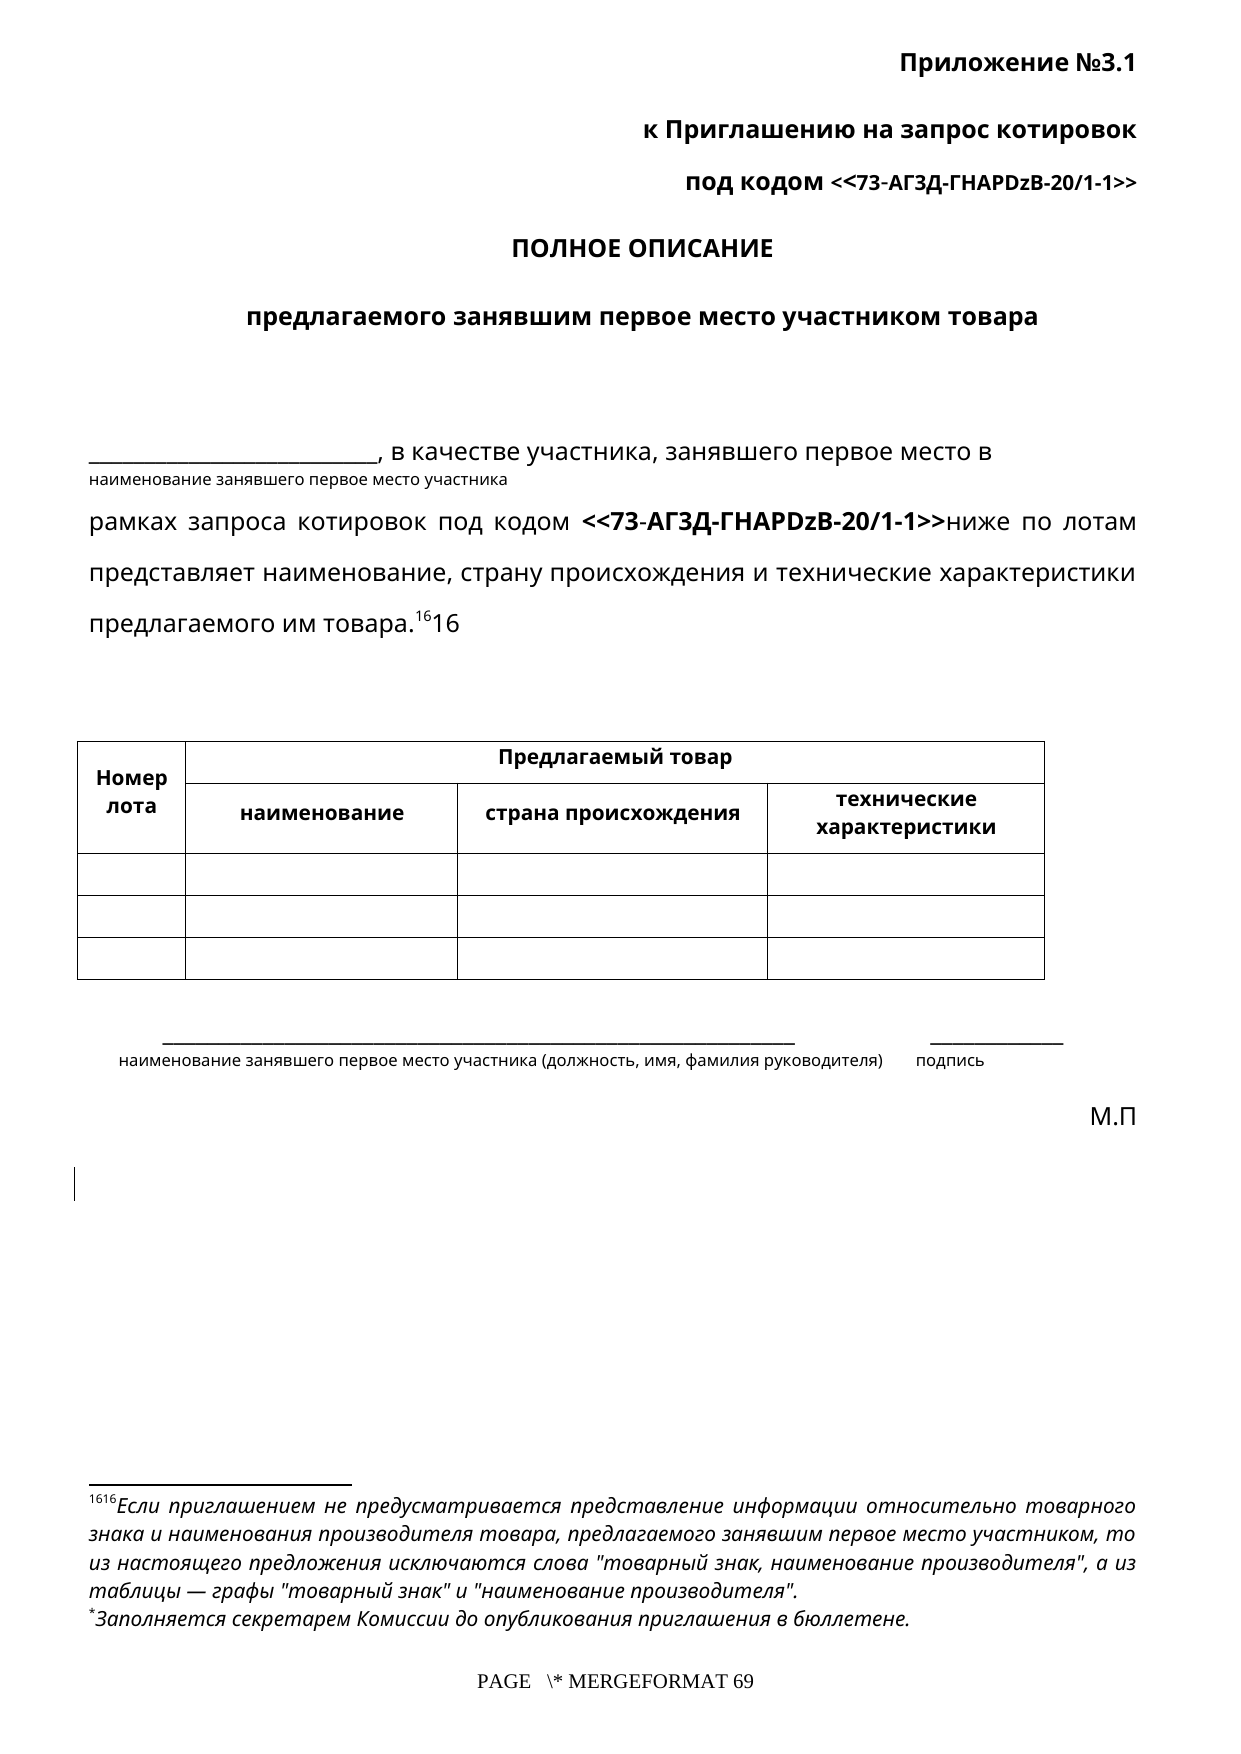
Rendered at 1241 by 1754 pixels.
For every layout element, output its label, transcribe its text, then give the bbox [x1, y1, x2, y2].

table_header Предлагаемый товар [186, 742, 1044, 783]
text М.П [89, 1099, 1137, 1133]
table_cell технические характеристики [768, 784, 1044, 853]
table_cell [78, 896, 185, 937]
table_cell [768, 854, 1044, 895]
table_cell наименование [186, 784, 457, 853]
table_cell [78, 854, 185, 895]
text рамках запроса котировок под кодом <<73-АГ3Д-ГHAPDzB-20/1-1>>ниже по лотам представляет наименование, страну происхождения и технические характеристики предлагаемого им товара.16 [89, 503, 1137, 639]
table_cell страна происхождения [458, 784, 767, 853]
table_cell [458, 854, 767, 895]
table_cell [458, 896, 767, 937]
text к Приглашению на запрос котировок под кодом <<73-АГ3Д-ГHAPDzB-20/1-1>> [89, 112, 1137, 197]
table_cell [768, 938, 1044, 979]
text наименование занявшего первое место участника [89, 468, 1137, 491]
text _________________________________________________________ ____________ [89, 1014, 1137, 1048]
table_cell [78, 938, 185, 979]
subtitle Приложение №3.1 [89, 44, 1137, 78]
table_cell [186, 896, 457, 937]
subtitle предлагаемого занявшим первое место участником товара [89, 298, 1137, 333]
table_cell [458, 938, 767, 979]
subtitle ПОЛНОЕ ОПИСАНИЕ [89, 231, 1137, 265]
table_cell [186, 938, 457, 979]
table_cell [186, 854, 457, 895]
table_header Номер лота [78, 742, 185, 853]
text __________________________, в качестве участника, занявшего первое место в [89, 434, 1137, 468]
text наименование занявшего первое место участника (должность, имя, фамилия руководителя) подпись [118, 1048, 1137, 1071]
table_cell [768, 896, 1044, 937]
